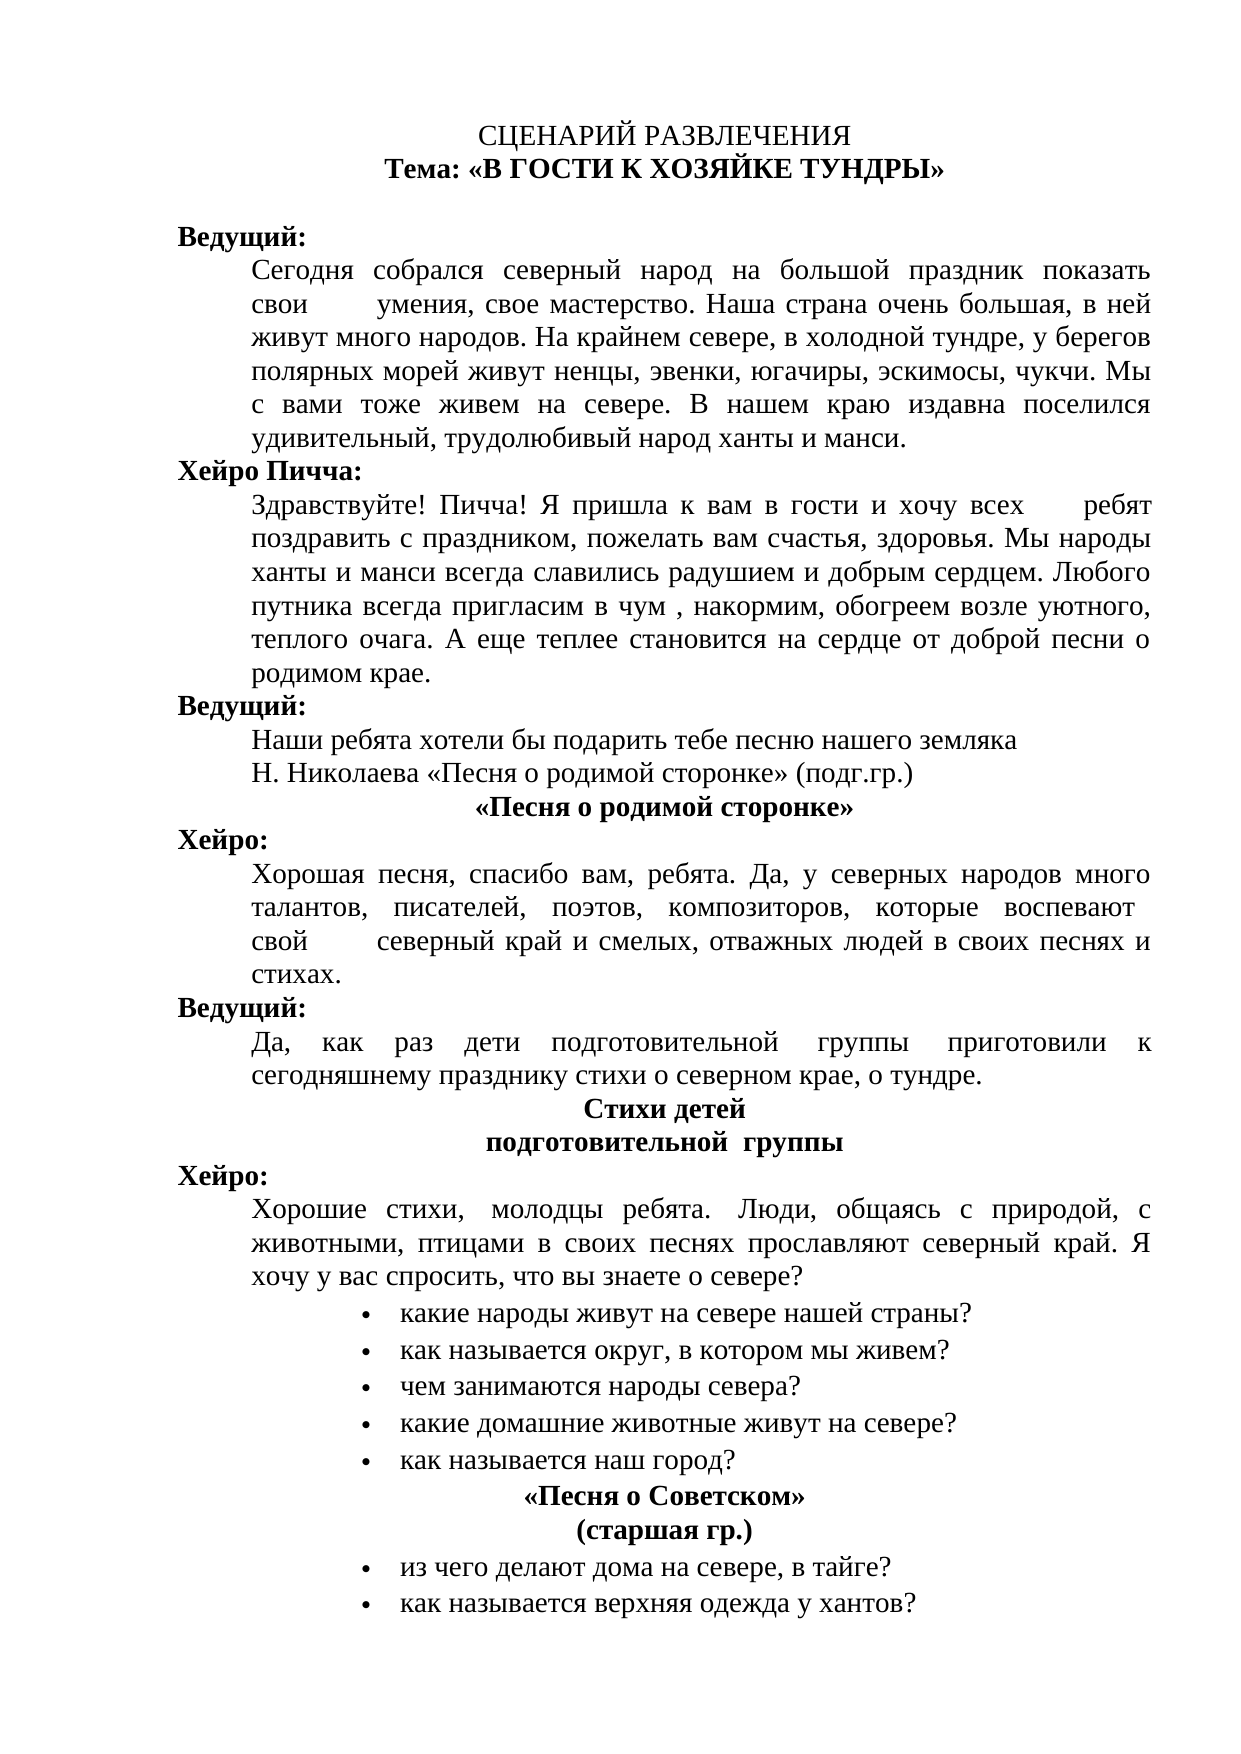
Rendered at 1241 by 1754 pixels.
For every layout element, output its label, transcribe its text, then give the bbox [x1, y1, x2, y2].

text Ведущий: [177, 990, 1152, 1024]
text Наши ребята хотели бы подарить тебе песню нашего земляка Н. Николаева «Песня о родимой сторонке» (подг.гр.) [251, 722, 1152, 789]
text Хейро: [177, 1158, 1152, 1191]
list как называется верхняя одежда у хантов? [362, 1585, 1152, 1619]
text Хорошая песня, спасибо вам, ребята. Да, у северных народов много талантов, писателей, поэтов, композиторов, которые воспевают свой северный край и смелых, отважных людей в своих песнях и стихах. [251, 856, 1152, 990]
text «Песня о Советском» [177, 1478, 1152, 1512]
text Стихи детей [177, 1091, 1152, 1124]
text «Песня о родимой сторонке» [177, 789, 1152, 822]
text Здравствуйте! Пичча! Я пришла к вам в гости и хочу всех ребят поздравить с праздником, пожелать вам счастья, здоровья. Мы народы ханты и манси всегда славились радушием и добрым сердцем. Любого путника всегда пригласим в чум , накормим, обогреем возле уютного, теплого очага. А еще теплее становится на сердце от доброй песни о родимом крае. [251, 487, 1152, 688]
text (старшая гр.) [177, 1512, 1152, 1546]
list из чего делают дома на севере, в тайге? [362, 1549, 1152, 1582]
text подготовительной группы [177, 1124, 1152, 1158]
text Да, как раз дети подготовительной группы приготовили к сегодняшнему празднику стихи о северном крае, о тундре. [251, 1024, 1152, 1091]
text Хейро Пичча: [177, 453, 1152, 487]
list как называется округ, в котором мы живем? [362, 1332, 1152, 1365]
text Сегодня собрался северный народ на большой праздник показать свои умения, свое мастерство. Наша страна очень большая, в ней живут много народов. На крайнем севере, в холодной тундре, у берегов полярных морей живут ненцы, эвенки, югачиры, эскимосы, чукчи. Мы с вами тоже живем на севере. В нашем краю издавна поселился удивительный, трудолюбивый народ ханты и манси. [251, 252, 1152, 453]
list как называется наш город? [362, 1442, 1152, 1475]
text Ведущий: [177, 219, 1152, 252]
text Тема: «В ГОСТИ К ХОЗЯЙКЕ ТУНДРЫ» [177, 152, 1152, 185]
text Хейро: [177, 822, 1152, 856]
text Хорошие стихи, молодцы ребята. Люди, общаясь с природой, с животными, птицами в своих песнях прославляют северный край. Я хочу у вас спросить, что вы знаете о севере? [251, 1191, 1152, 1292]
text СЦЕНАРИЙ РАЗВЛЕЧЕНИЯ [177, 118, 1152, 152]
text Ведущий: [177, 688, 1152, 722]
list какие народы живут на севере нашей страны? [362, 1295, 1152, 1329]
list чем занимаются народы севера? [362, 1368, 1152, 1402]
list какие домашние животные живут на севере? [362, 1405, 1152, 1439]
